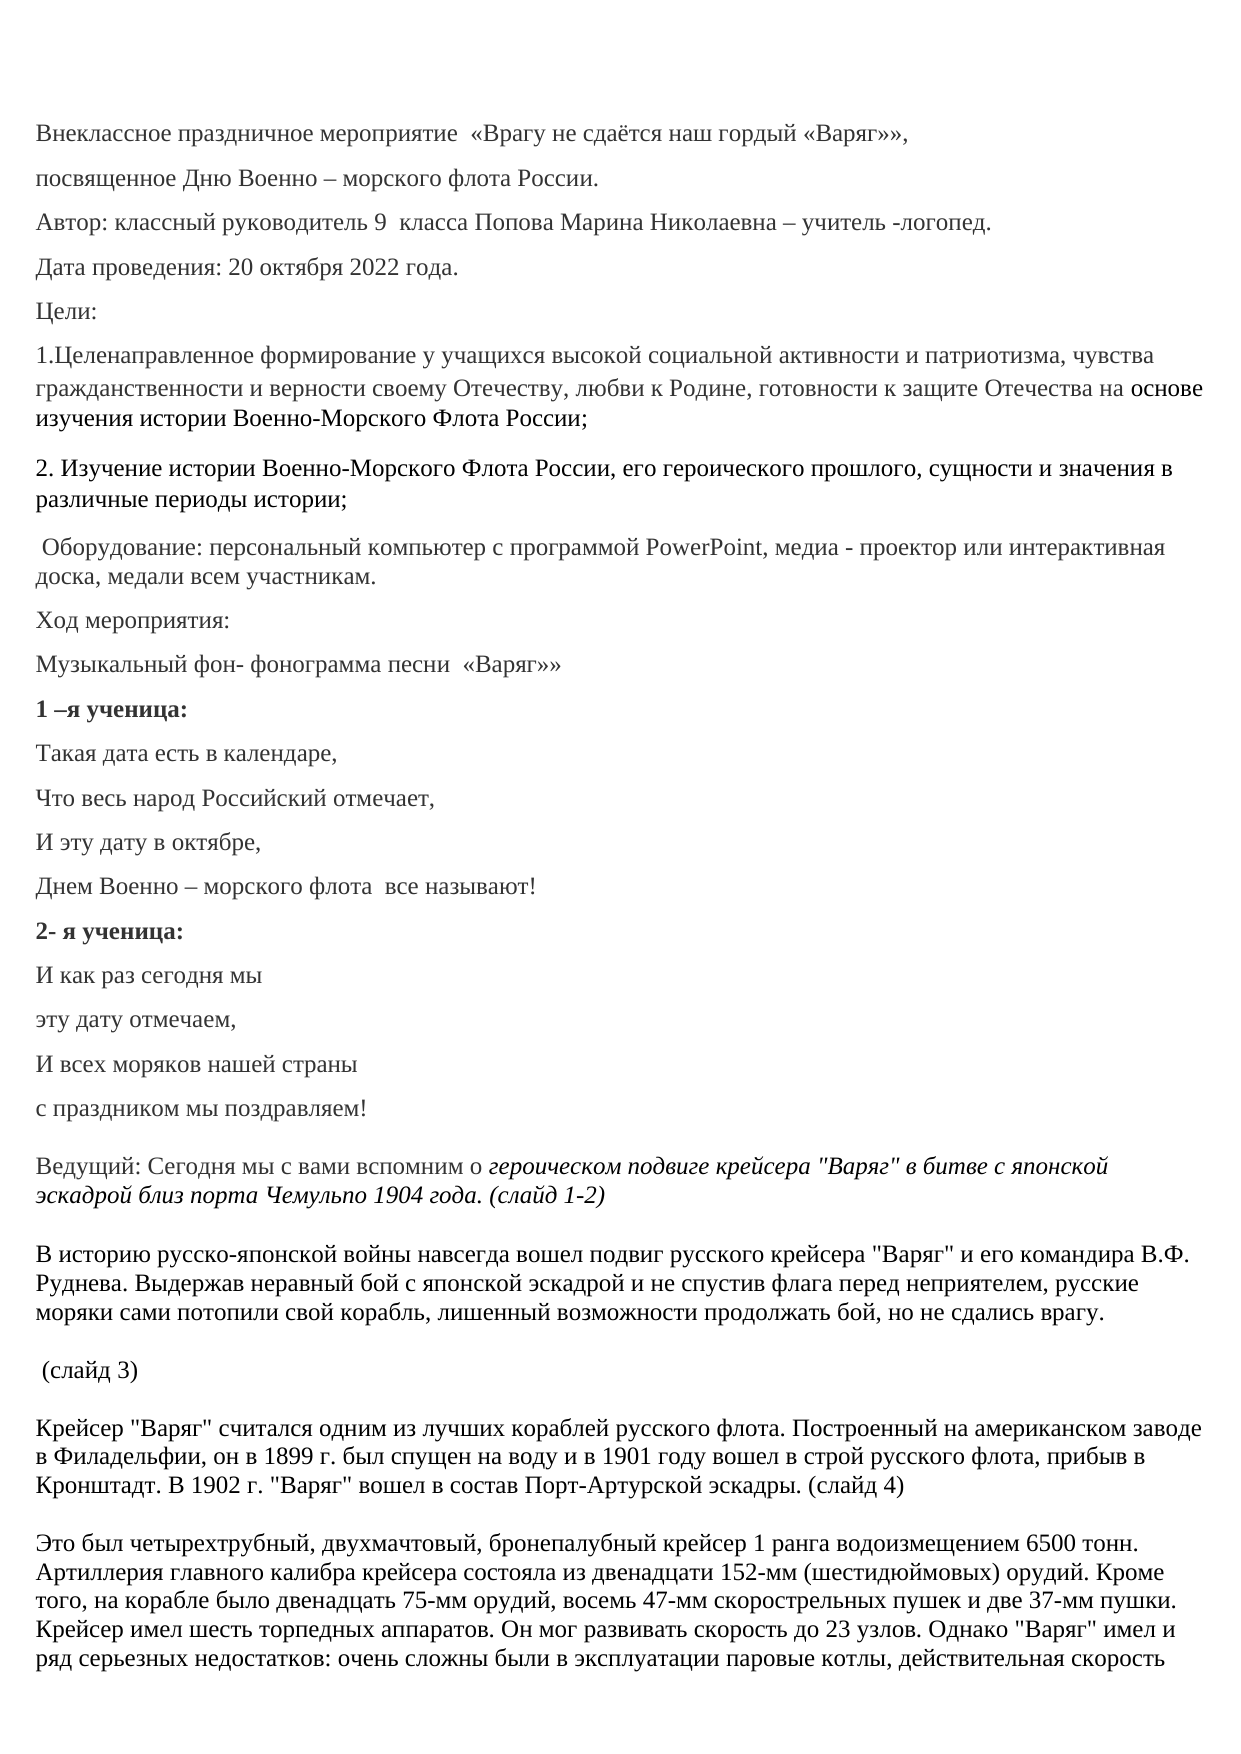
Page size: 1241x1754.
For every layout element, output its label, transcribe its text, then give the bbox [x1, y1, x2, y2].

text (слайд 3) [35, 1355, 1205, 1383]
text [35, 1528, 1205, 1672]
table_header Внеклассное праздничное мероприятие «Врагу не сдаётся наш гордый «Варяг»», посвященное Дню Военно – морского флота России. Автор: классный руководитель 9 класса Попова Марина Николаевна – учитель -логопед. Дата проведения: 20 октября 2022 года. Цели: 1.Целенаправленное формирование у учащихся высокой социальной активности и патриотизма, чувства гражданственности и верности своему Отечеству, любви к Родине, готовности к защите Отечества на основе изучения истории Военно-Морского Флота России; 2. Изучение истории Военно-Морского Флота России, его героического прошлого, сущности и значения в различные периоды истории; Оборудование: персональный компьютер с программой PowerPoint, медиа - проектор или интерактивная доска, медали всем участникам. Ход мероприятия: Музыкальный фон- фонограмма песни «Варяг»» 1 –я ученица: Такая дата есть в календаре, Что весь народ Российский отмечает, И эту дату в октябре, Днем Военно – морского флота все называют! 2- я ученица: И как раз сегодня мы эту дату отмечаем, И всех моряков нашей страны с праздником мы поздравляем! Ведущий: Сегодня мы с вами вспомним о героическом подвиге крейсера "Варяг" в битве с японской эскадрой близ порта Чемульпо 1904 года. (слайд 1-2) [34, 117, 1213, 1210]
text Крейсер "Варяг" считался одним из лучших кораблей русского флота. Построенный на американском заводе в Филадельфии, он в 1899 г. был спущен на воду и в 1901 году вошел в строй русского флота, прибыв в Кронштадт. В 1902 г. "Варяг" вошел в состав Порт-Артурской эскадры. (слайд 4) [35, 1413, 1205, 1499]
text В историю русско-японской войны навсегда вошел подвиг русского крейсера "Варяг" и его командира В.Ф. Руднева. Выдержав неравный бой с японской эскадрой и не спустив флага перед неприятелем, русские моряки сами потопили свой корабль, лишенный возможности продолжать бой, но не сдались врагу. [35, 1239, 1205, 1326]
